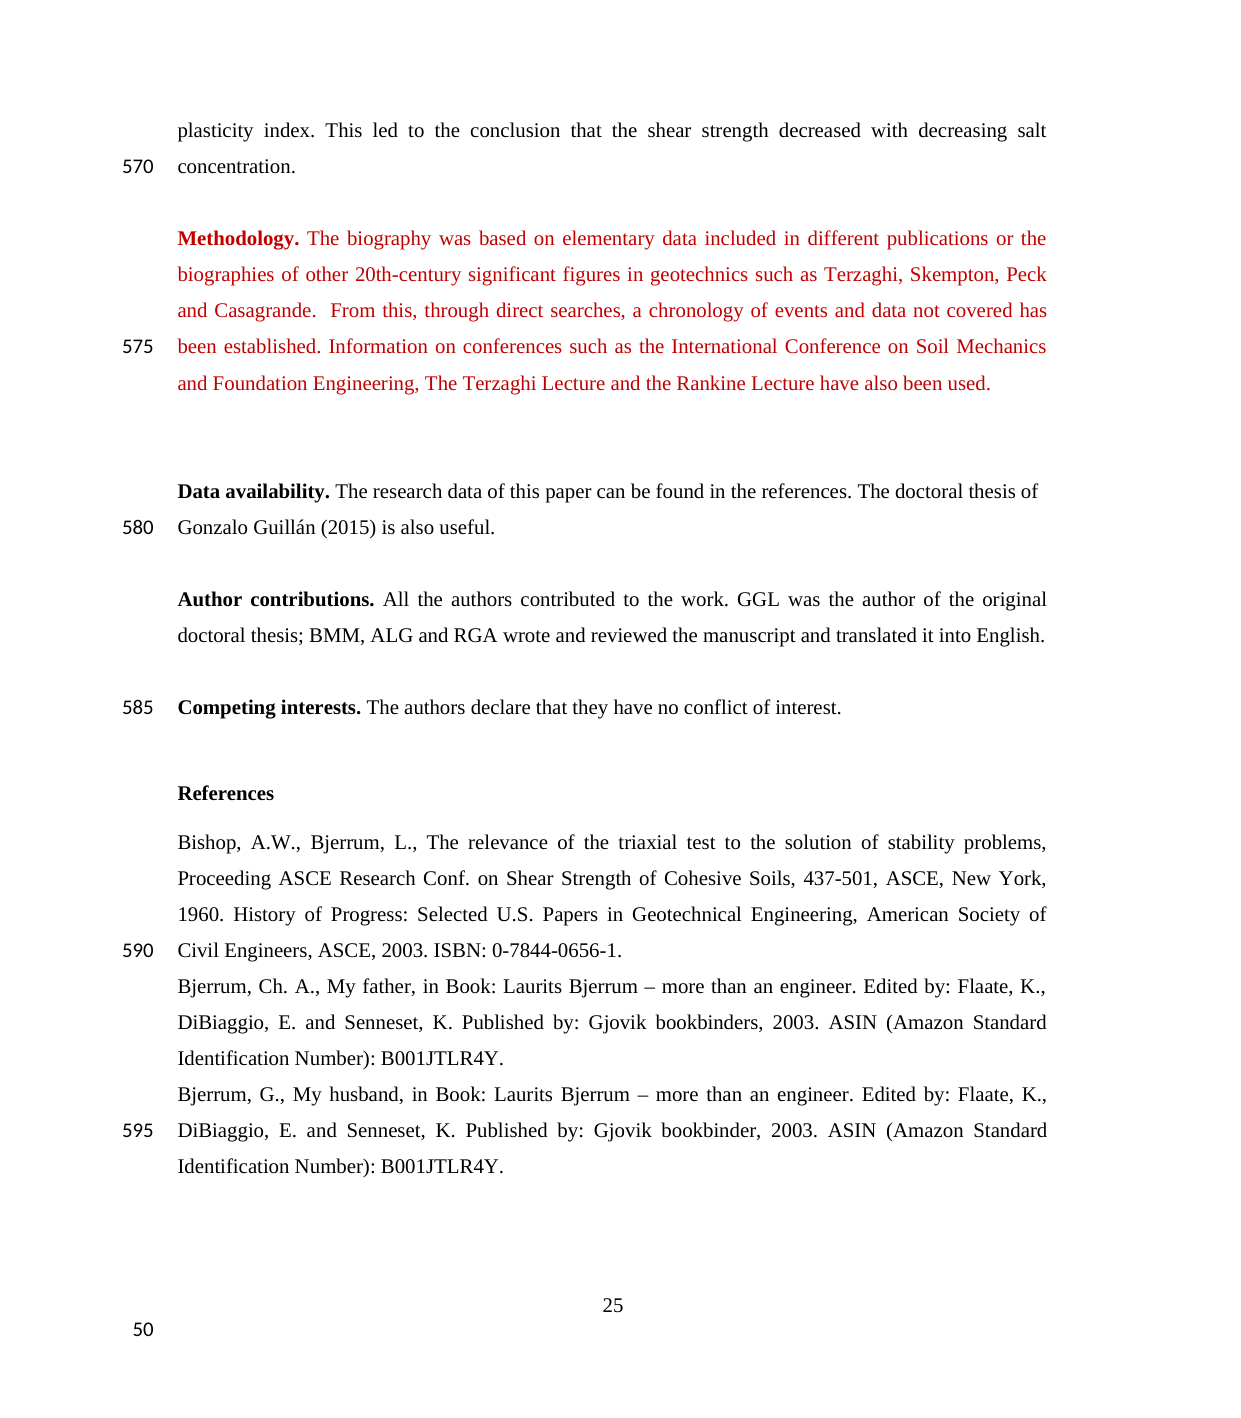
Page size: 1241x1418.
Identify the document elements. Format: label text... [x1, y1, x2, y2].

text Data availability. The research data of this paper can be found in the references. The doctoral thesis of [177, 479, 1048, 503]
text Methodology. The biography was based on elementary data included in different publications or the biographies of other 20th-century significant figures in geotechnics such as Terzaghi, Skempton, Peck and Casagrande. From this, through direct searches, a chronology of events and data not covered has been established. Information on conferences such as the International Conference on Soil Mechanics and Foundation Engineering, The Terzaghi Lecture and the Rankine Lecture have also been used. [177, 226, 1048, 394]
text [177, 118, 1048, 178]
text Bjerrum, Ch. A., My father, in Book: Laurits Bjerrum – more than an engineer. Edited by: Flaate, K., DiBiaggio, E. and Senneset, K. Published by: Gjovik bookbinders, 2003. ASIN (Amazon Standard Identification Number): B001JTLR4Y. [177, 974, 1048, 1070]
text Author contributions. All the authors contributed to the work. GGL was the author of the original doctoral thesis; BMM, ALG and RGA wrote and reviewed the manuscript and translated it into English. [177, 587, 1048, 647]
text Bishop, A.W., Bjerrum, L., The relevance of the triaxial test to the solution of stability problems, Proceeding ASCE Research Conf. on Shear Strength of Cohesive Soils, 437-501, ASCE, New York, 1960. History of Progress: Selected U.S. Papers in Geotechnical Engineering, American Society of Civil Engineers, ASCE, 2003. ISBN: 0-7844-0656-1. [177, 830, 1048, 962]
text Bjerrum, G., My husband, in Book: Laurits Bjerrum – more than an engineer. Edited by: Flaate, K., DiBiaggio, E. and Senneset, K. Published by: Gjovik bookbinder, 2003. ASIN (Amazon Standard Identification Number): B001JTLR4Y. [177, 1082, 1048, 1178]
text Gonzalo Guillán (2015) is also useful. [177, 515, 1048, 539]
subtitle References [177, 781, 1048, 805]
text Competing interests. The authors declare that they have no conflict of interest. [177, 695, 1048, 719]
